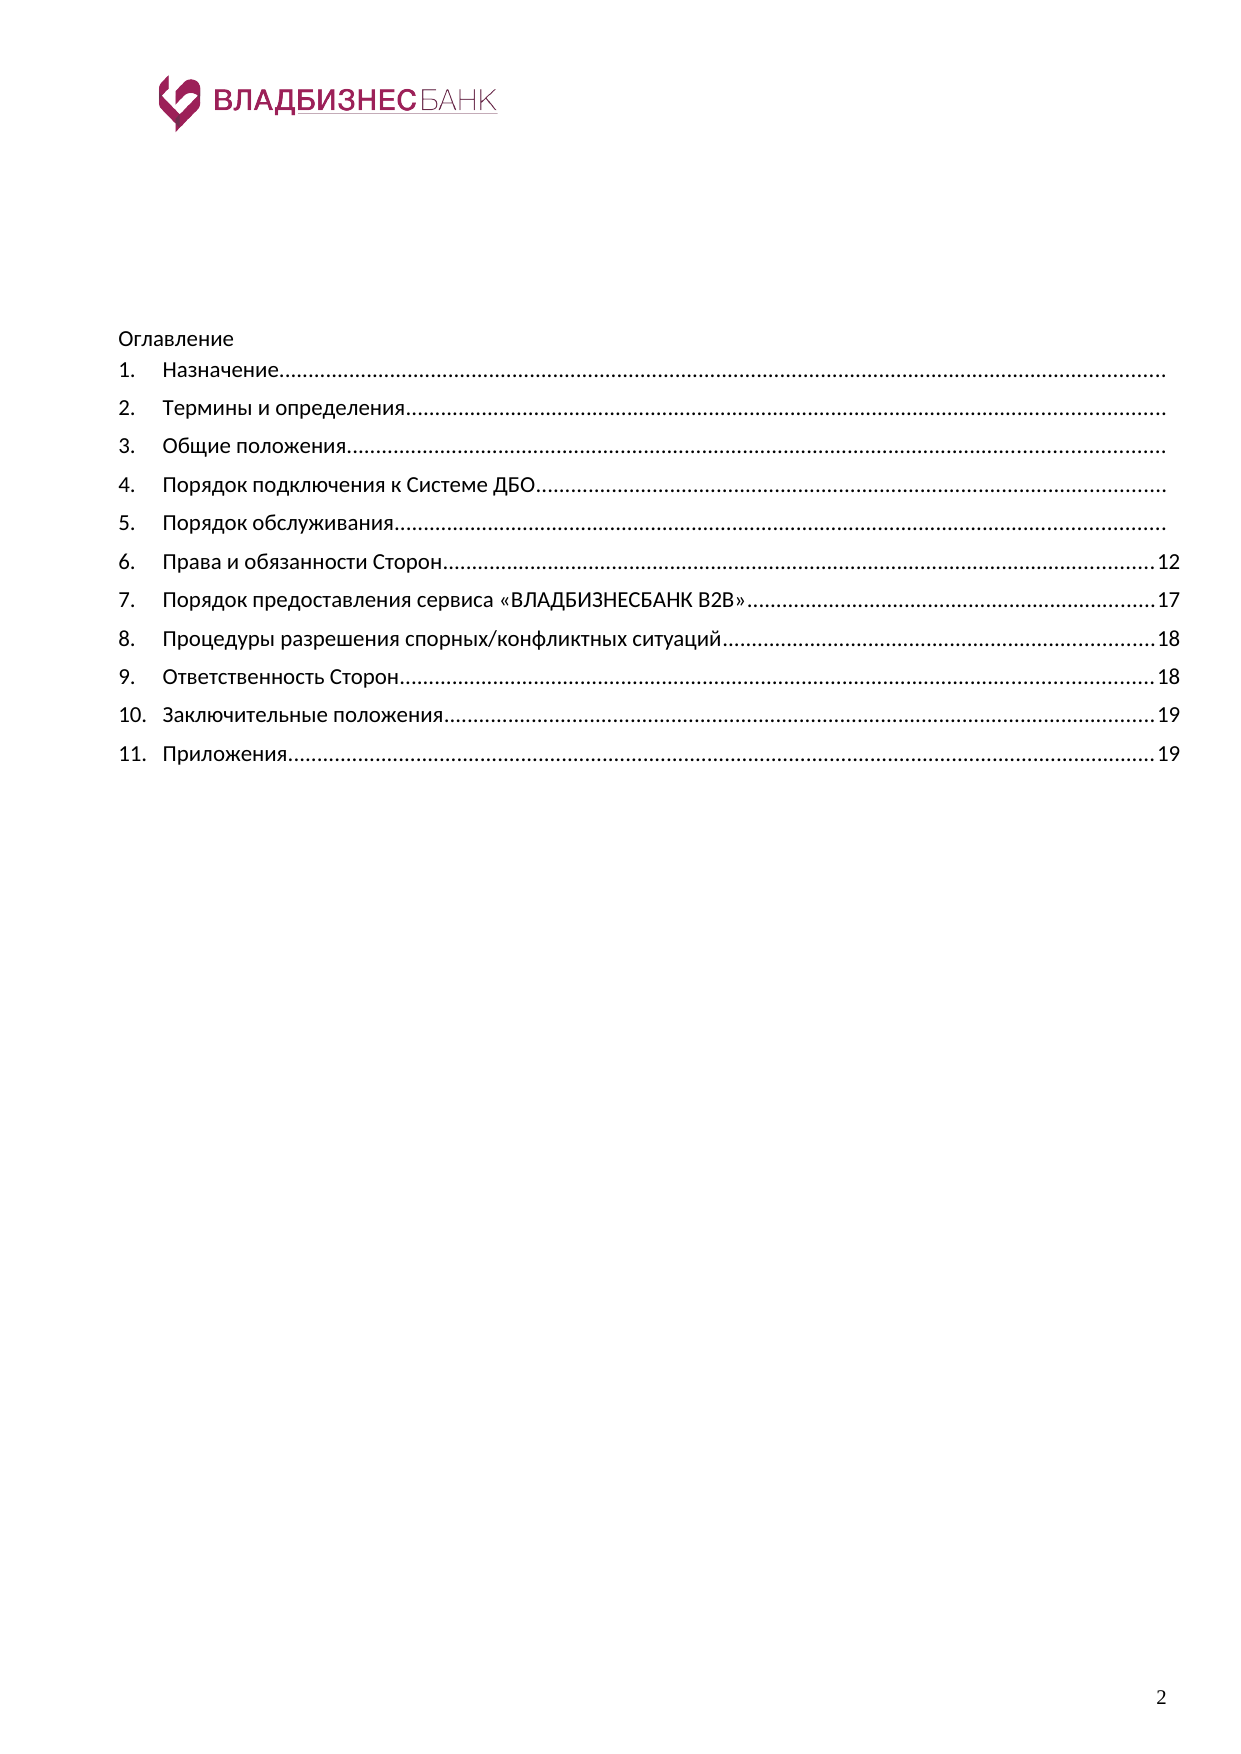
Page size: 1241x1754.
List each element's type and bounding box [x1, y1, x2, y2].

picture [118, 75, 538, 134]
